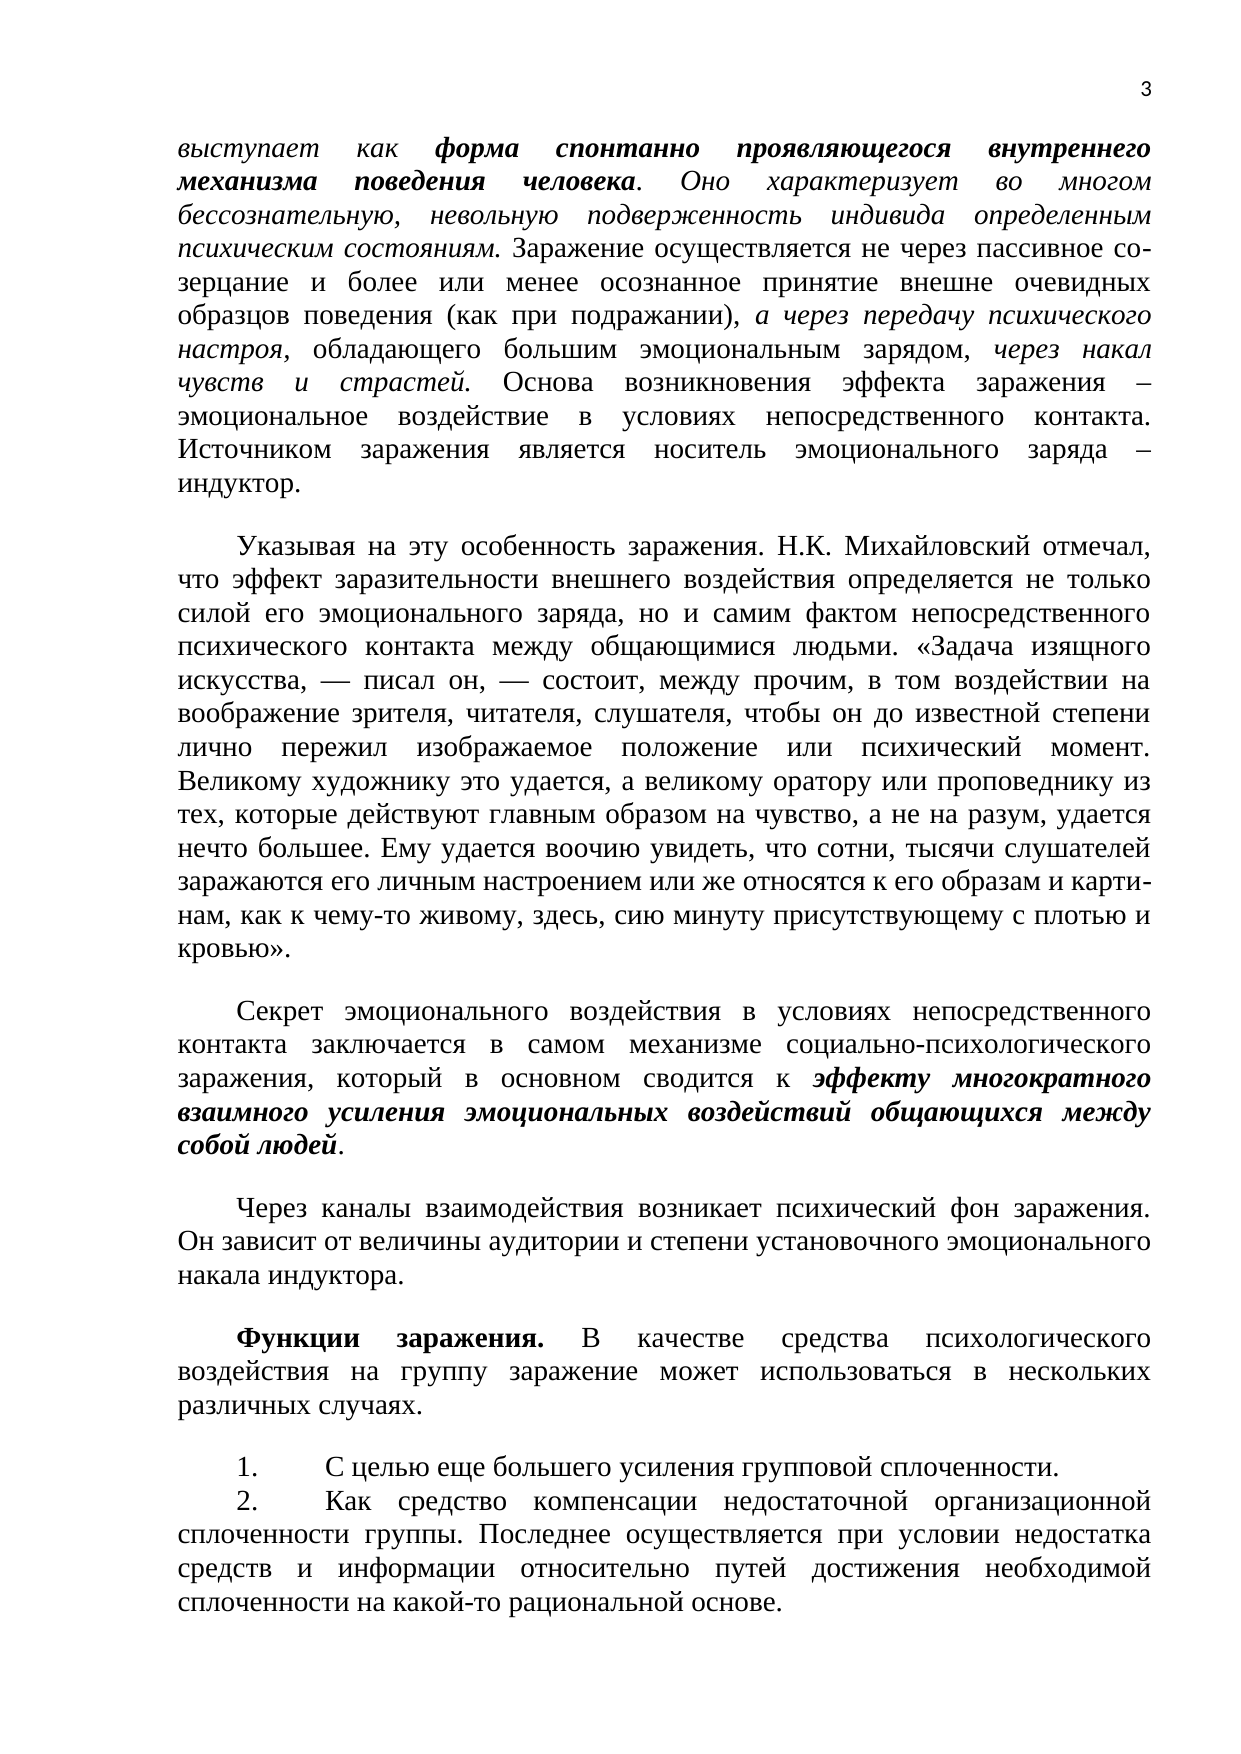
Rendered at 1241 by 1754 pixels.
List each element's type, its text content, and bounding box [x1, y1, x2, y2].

text Через каналы взаимодействия возникает психический фон заражения. Он зависит от величины аудитории и степени установочного эмоционального накала индуктора. [177, 1223, 1152, 1324]
text Указывая на эту особенность заражения. Н.К. Михайловский отмечал, что эффект заразительности внешнего воздействия определяется не только силой его эмоционального заряда, но и самим фактом непосредственного психического контакта между общающимися людьми. «Задача изящного искусства, — писал он, — состоит, между прочим, в том воздействии на воображение зрителя, читателя, слушателя, чтобы он до известной степени лично пережил изображаемое положение или психический момент. Великому художнику это удается, а великому оратору или проповеднику из тех, которые действуют главным образом на чувство, а не на разум, удается нечто большее. Ему удается воочию увидеть, что сотни, тысячи слушателей заражаются его личным настроением или же относятся к его образам и картинам, как к чему-то живому, здесь, сию минуту присутствующему с плотью и кровью». [177, 561, 1152, 997]
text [177, 130, 1152, 532]
text Секрет эмоционального воздействия в условиях непосредственного контакта заключается в самом механизме социально-психологического заражения, который в основном сводится к эффекту многократного взаимного усиления эмоциональных воздействий общающихся между собой людей. [177, 1027, 1152, 1194]
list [177, 1546, 1152, 1613]
text Функции заражения. В качестве средства психологического воздействия на группу заражение может использоваться в нескольких различных случаях. [177, 1353, 1152, 1454]
list С целью еще большего усиления групповой сплоченности. [177, 1483, 1152, 1517]
